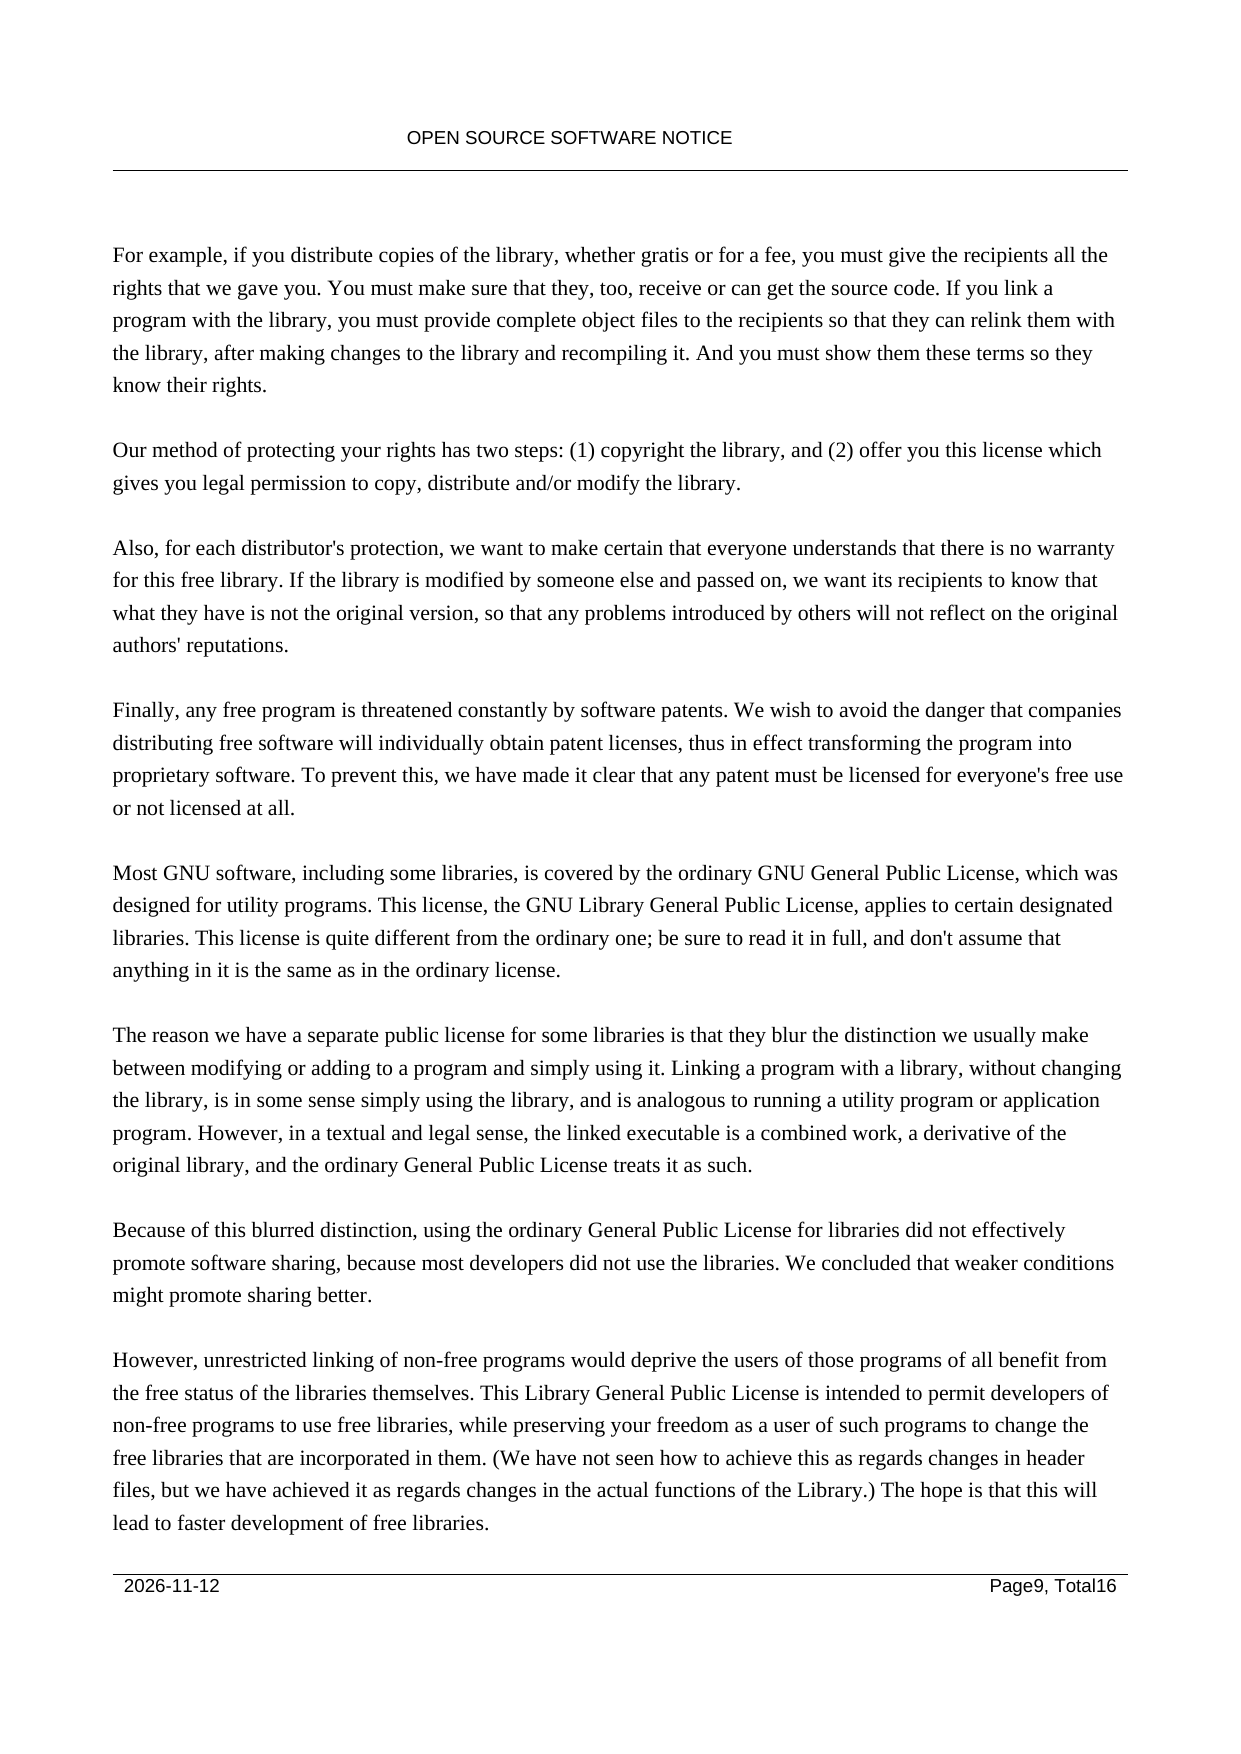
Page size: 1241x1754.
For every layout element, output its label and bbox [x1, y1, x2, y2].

text [112, 206, 1128, 1539]
